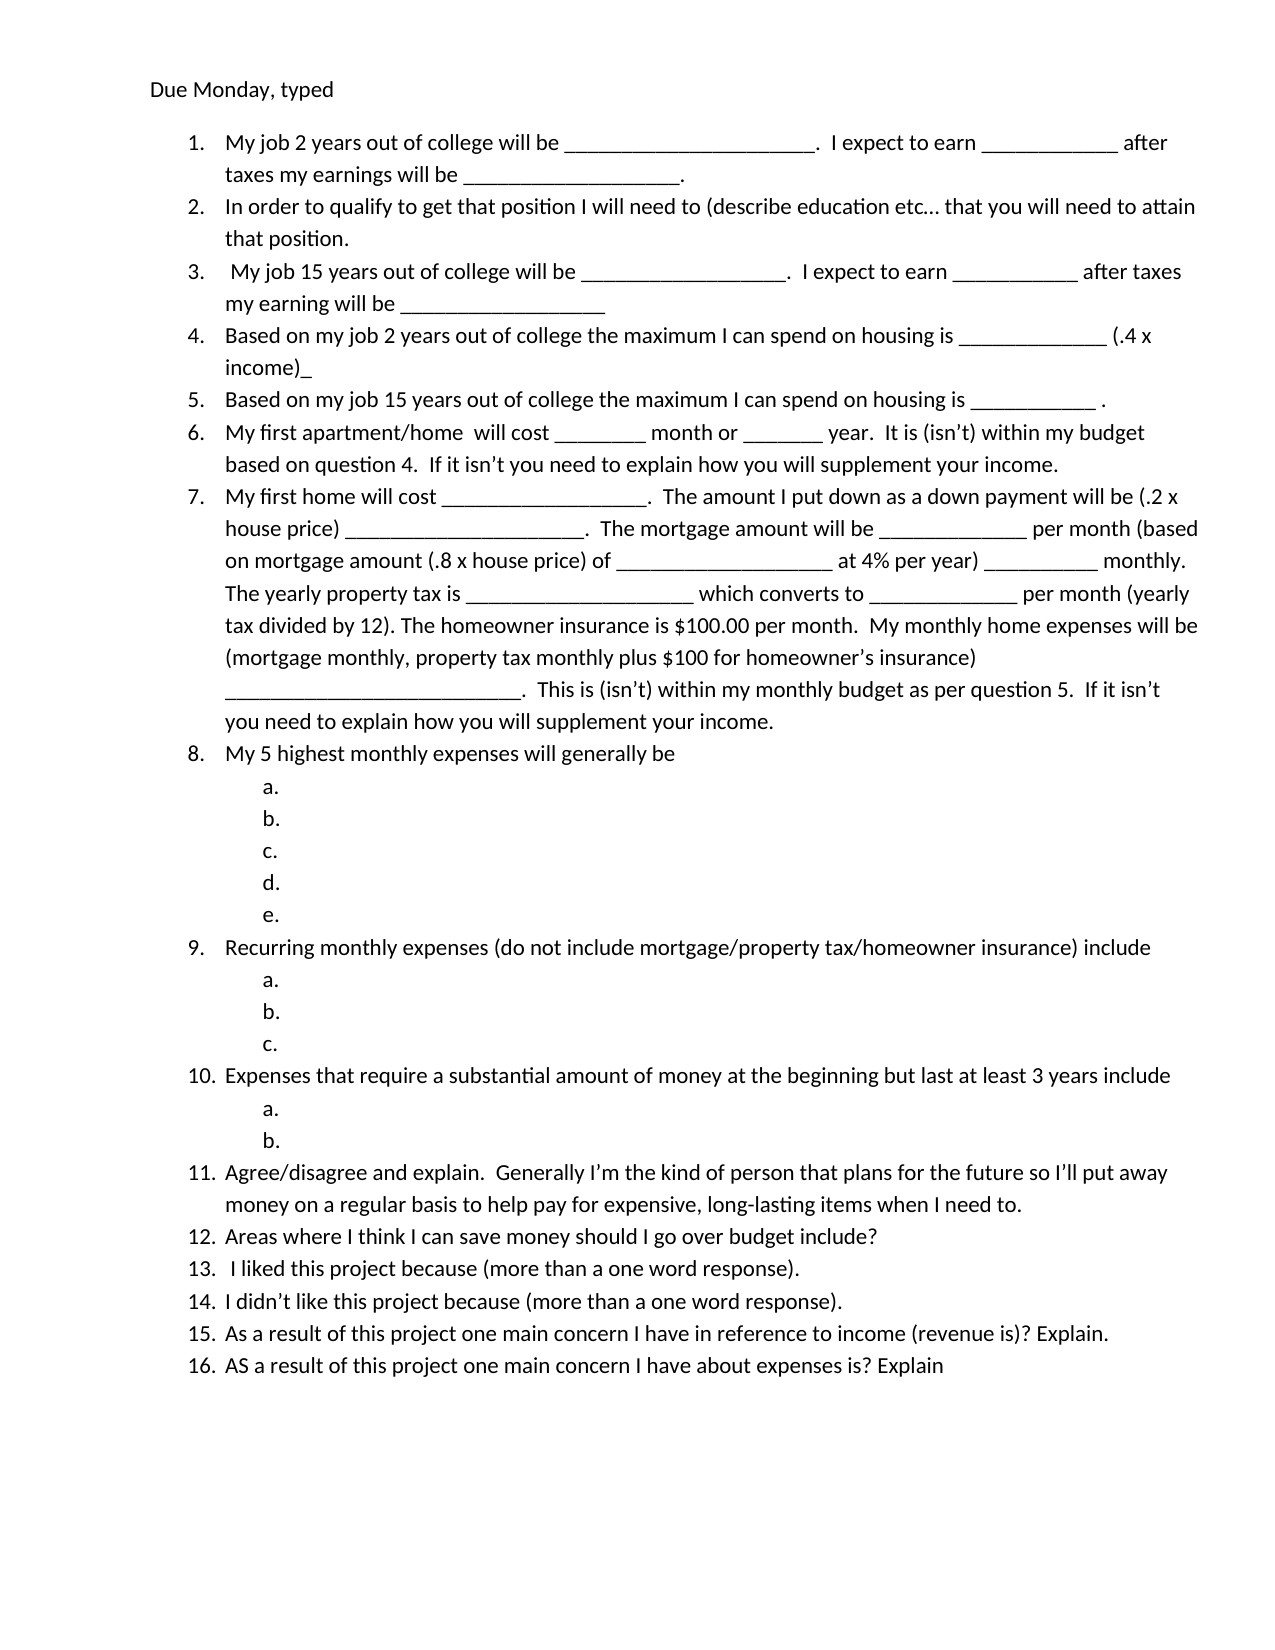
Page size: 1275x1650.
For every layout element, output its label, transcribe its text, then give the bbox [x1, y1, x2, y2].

list AS a result of this project one main concern I have about expenses is? Explain [187, 1351, 1200, 1379]
list Agree/disagree and explain. Generally I’m the kind of person that plans for the future so I’ll put away money on a regular basis to help pay for expensive, long-lasting items when I need to. [187, 1158, 1200, 1218]
list My job 2 years out of college will be ______________________. I expect to earn ____________ after taxes my earnings will be ___________________. [187, 128, 1200, 188]
list My first home will cost __________________. The amount I put down as a down payment will be (.2 x house price) _____________________. The mortgage amount will be _____________ per month (based on mortgage amount (.8 x house price) of ___________________ at 4% per year) __________ monthly. The yearly property tax is ____________________ which converts to _____________ per month (yearly tax divided by 12). The homeowner insurance is $100.00 per month. My monthly home expenses will be (mortgage monthly, property tax monthly plus $100 for homeowner’s insurance) __________________________. This is (isn’t) within my monthly budget as per question 5. If it isn’t you need to explain how you will supplement your income. [187, 482, 1200, 735]
list I didn’t like this project because (more than a one word response). [187, 1287, 1200, 1315]
list Based on my job 2 years out of college the maximum I can spend on housing is _____________ (.4 x income)_ [187, 321, 1200, 381]
list My 5 highest monthly expenses will generally be [187, 739, 1200, 768]
list In order to qualify to get that position I will need to (describe education etc… that you will need to attain that position. [187, 192, 1200, 253]
list My first apartment/home will cost ________ month or _______ year. It is (isn’t) within my budget based on question 4. If it isn’t you need to explain how you will supplement your income. [187, 418, 1200, 478]
list Areas where I think I can save money should I go over budget include? [187, 1222, 1200, 1250]
list Based on my job 15 years out of college the maximum I can spend on housing is ___________ . [187, 386, 1200, 413]
list I liked this project because (more than a one word response). [187, 1254, 1200, 1283]
list Expenses that require a substantial amount of money at the beginning but last at least 3 years include [187, 1061, 1200, 1089]
list My job 15 years out of college will be __________________. I expect to earn ___________ after taxes my earning will be __________________ [187, 257, 1200, 317]
list As a result of this project one main concern I have in reference to income (revenue is)? Explain. [187, 1319, 1200, 1347]
list Recurring monthly expenses (do not include mortgage/property tax/homeowner insurance) include [187, 933, 1200, 961]
text Due Monday, typed [150, 75, 1200, 103]
